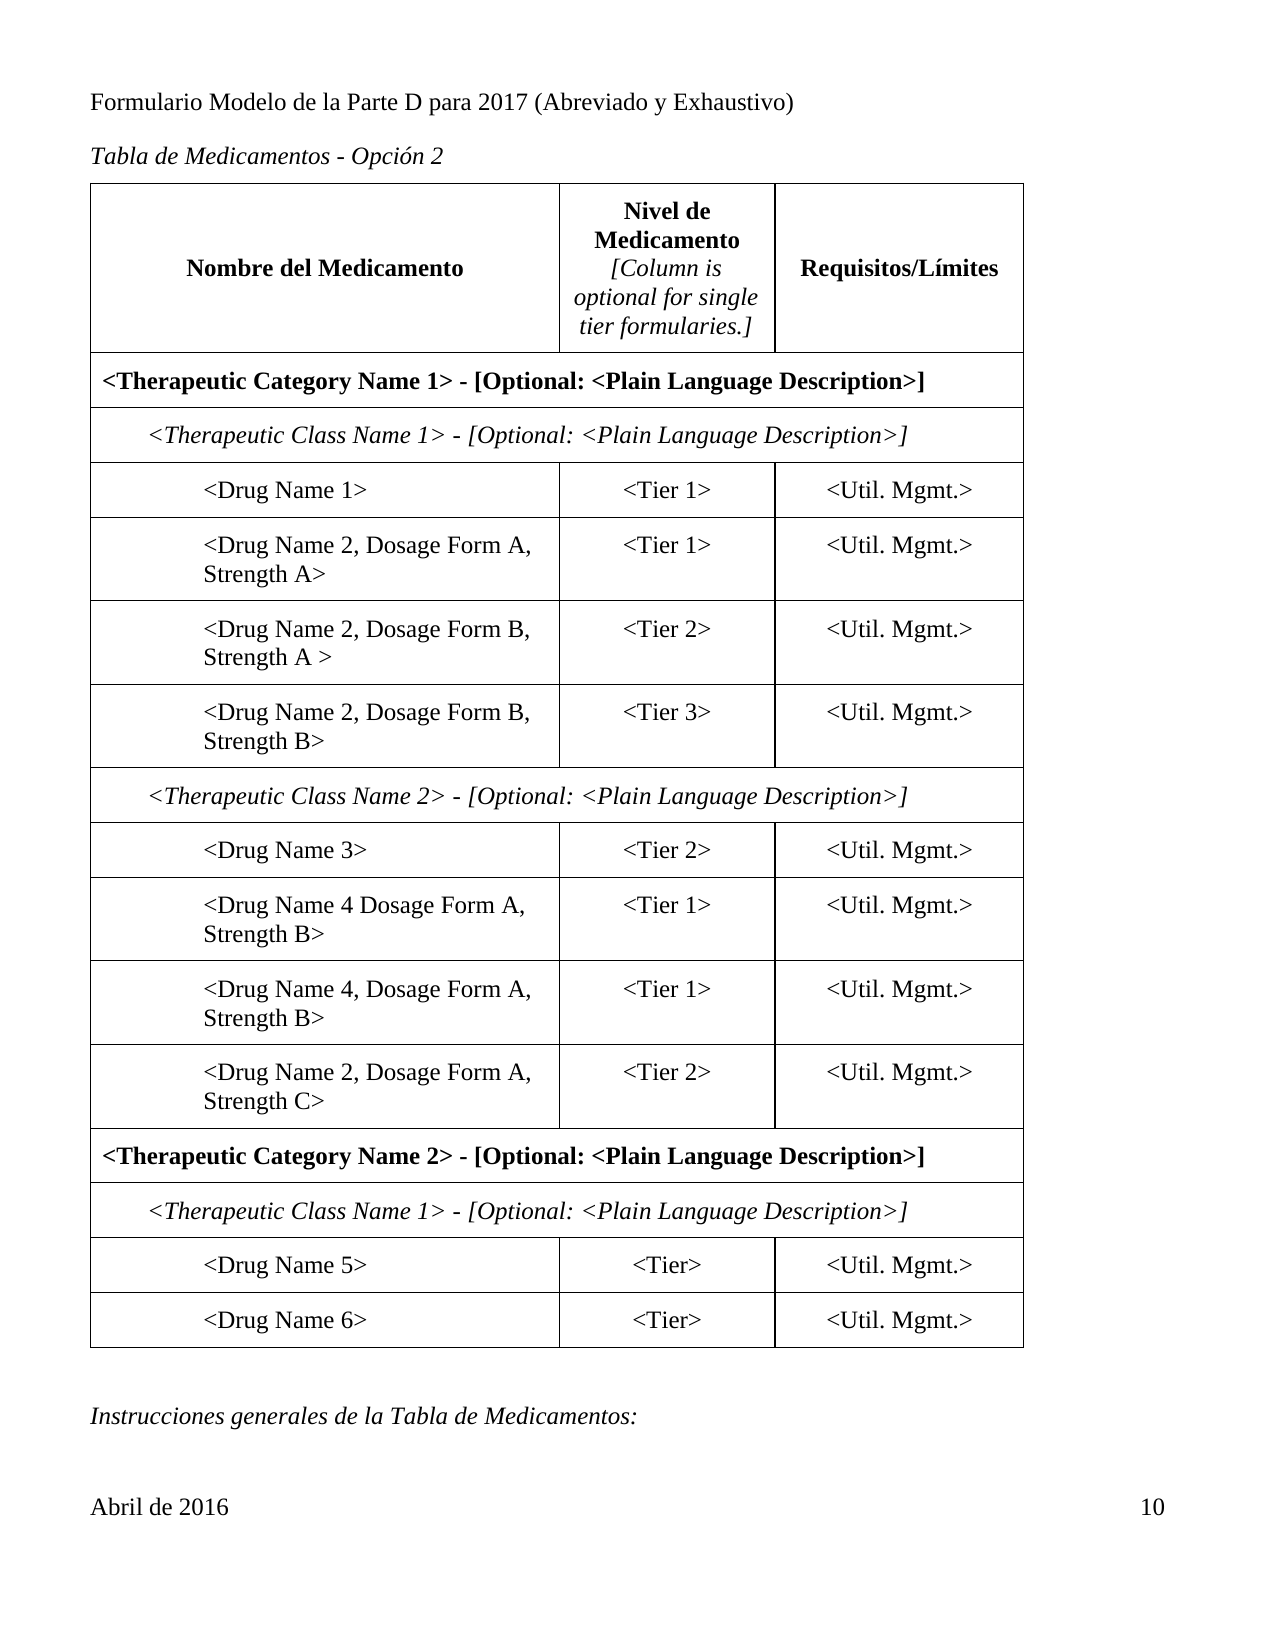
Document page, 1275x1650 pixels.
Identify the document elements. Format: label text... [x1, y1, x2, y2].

table_cell <Therapeutic Category Name 1> - [Optional: <Plain Language Description>] [91, 353, 1023, 407]
table_cell <Drug Name 6> [91, 1293, 559, 1347]
table_cell <Util. Mgmt.> [776, 961, 1023, 1044]
table_cell <Tier 2> [560, 601, 774, 684]
table_cell <Drug Name 2, Dosage Form A, Strength A> [91, 518, 559, 600]
table_cell <Drug Name 4 Dosage Form A, Strength B> [91, 878, 559, 960]
table_cell <Tier 1> [560, 518, 774, 600]
table_cell <Util. Mgmt.> [776, 1293, 1023, 1347]
table_header Nivel de Medicamento [Column is optional for single tier formularies.] [560, 184, 774, 352]
table_cell <Drug Name 2, Dosage Form A, Strength C> [91, 1045, 559, 1127]
table_cell <Util. Mgmt.> [776, 601, 1023, 684]
table_header Requisitos/Límites [776, 184, 1023, 352]
table_cell <Therapeutic Class Name 1> - [Optional: <Plain Language Description>] [91, 1183, 1023, 1237]
table_cell <Tier 1> [560, 463, 774, 517]
table_cell <Drug Name 4, Dosage Form A, Strength B> [91, 961, 559, 1044]
table_cell <Drug Name 2, Dosage Form B, Strength A > [91, 601, 559, 684]
table_cell <Therapeutic Class Name 1> - [Optional: <Plain Language Description>] [91, 408, 1023, 462]
text Instrucciones generales de la Tabla de Medicamentos: [90, 1401, 1185, 1430]
table_cell <Util. Mgmt.> [776, 518, 1023, 600]
table_cell <Drug Name 5> [91, 1238, 559, 1292]
table_cell <Util. Mgmt.> [776, 878, 1023, 960]
table_cell <Drug Name 2, Dosage Form B, Strength B> [91, 685, 559, 767]
table_cell <Tier 2> [560, 823, 774, 877]
table_cell <Therapeutic Category Name 2> - [Optional: <Plain Language Description>] [91, 1129, 1023, 1182]
table_cell <Therapeutic Class Name 2> - [Optional: <Plain Language Description>] [91, 768, 1023, 822]
table_cell <Drug Name 3> [91, 823, 559, 877]
table_cell <Tier 2> [560, 1045, 774, 1127]
table_cell <Tier> [560, 1293, 774, 1347]
text Tabla de Medicamentos - Opción 2 [90, 141, 1185, 170]
table_cell <Util. Mgmt.> [776, 823, 1023, 877]
table_cell <Tier 1> [560, 961, 774, 1044]
table_cell <Util. Mgmt.> [776, 1238, 1023, 1292]
table_cell <Util. Mgmt.> [776, 463, 1023, 517]
table_cell <Tier> [560, 1238, 774, 1292]
table_cell <Tier 1> [560, 878, 774, 960]
table_header Nombre del Medicamento [91, 184, 559, 352]
table_cell <Util. Mgmt.> [776, 685, 1023, 767]
table_cell <Tier 3> [560, 685, 774, 767]
table_cell <Util. Mgmt.> [776, 1045, 1023, 1127]
table_cell <Drug Name 1> [91, 463, 559, 517]
